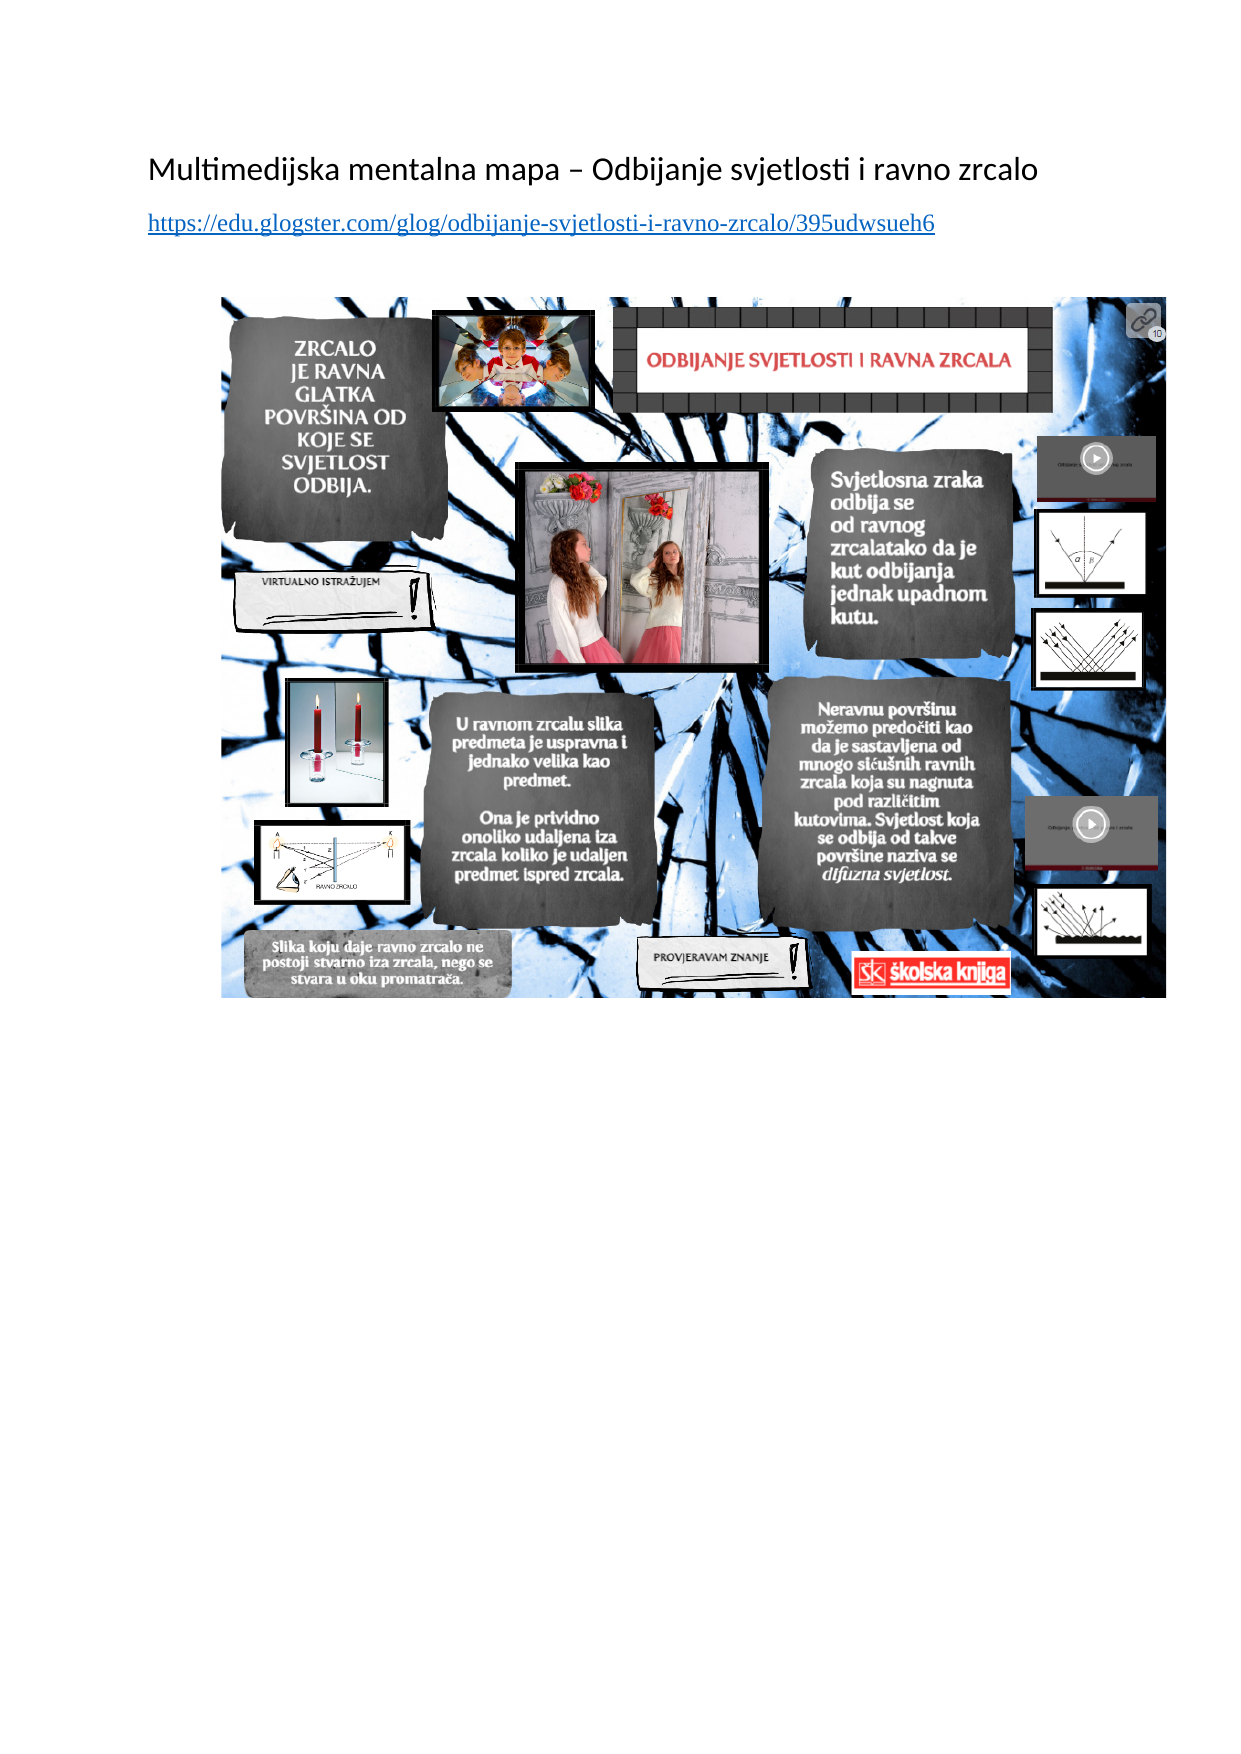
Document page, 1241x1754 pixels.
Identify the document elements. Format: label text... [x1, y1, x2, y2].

text https://edu.glogster.com/glog/odbijanje-svjetlosti-i-ravno-zrcalo/395udwsueh6 [148, 208, 1093, 237]
text Multimedijska mentalna mapa – Odbijanje svjetlosti i ravno zrcalo [148, 148, 1093, 188]
picture [221, 297, 1167, 998]
